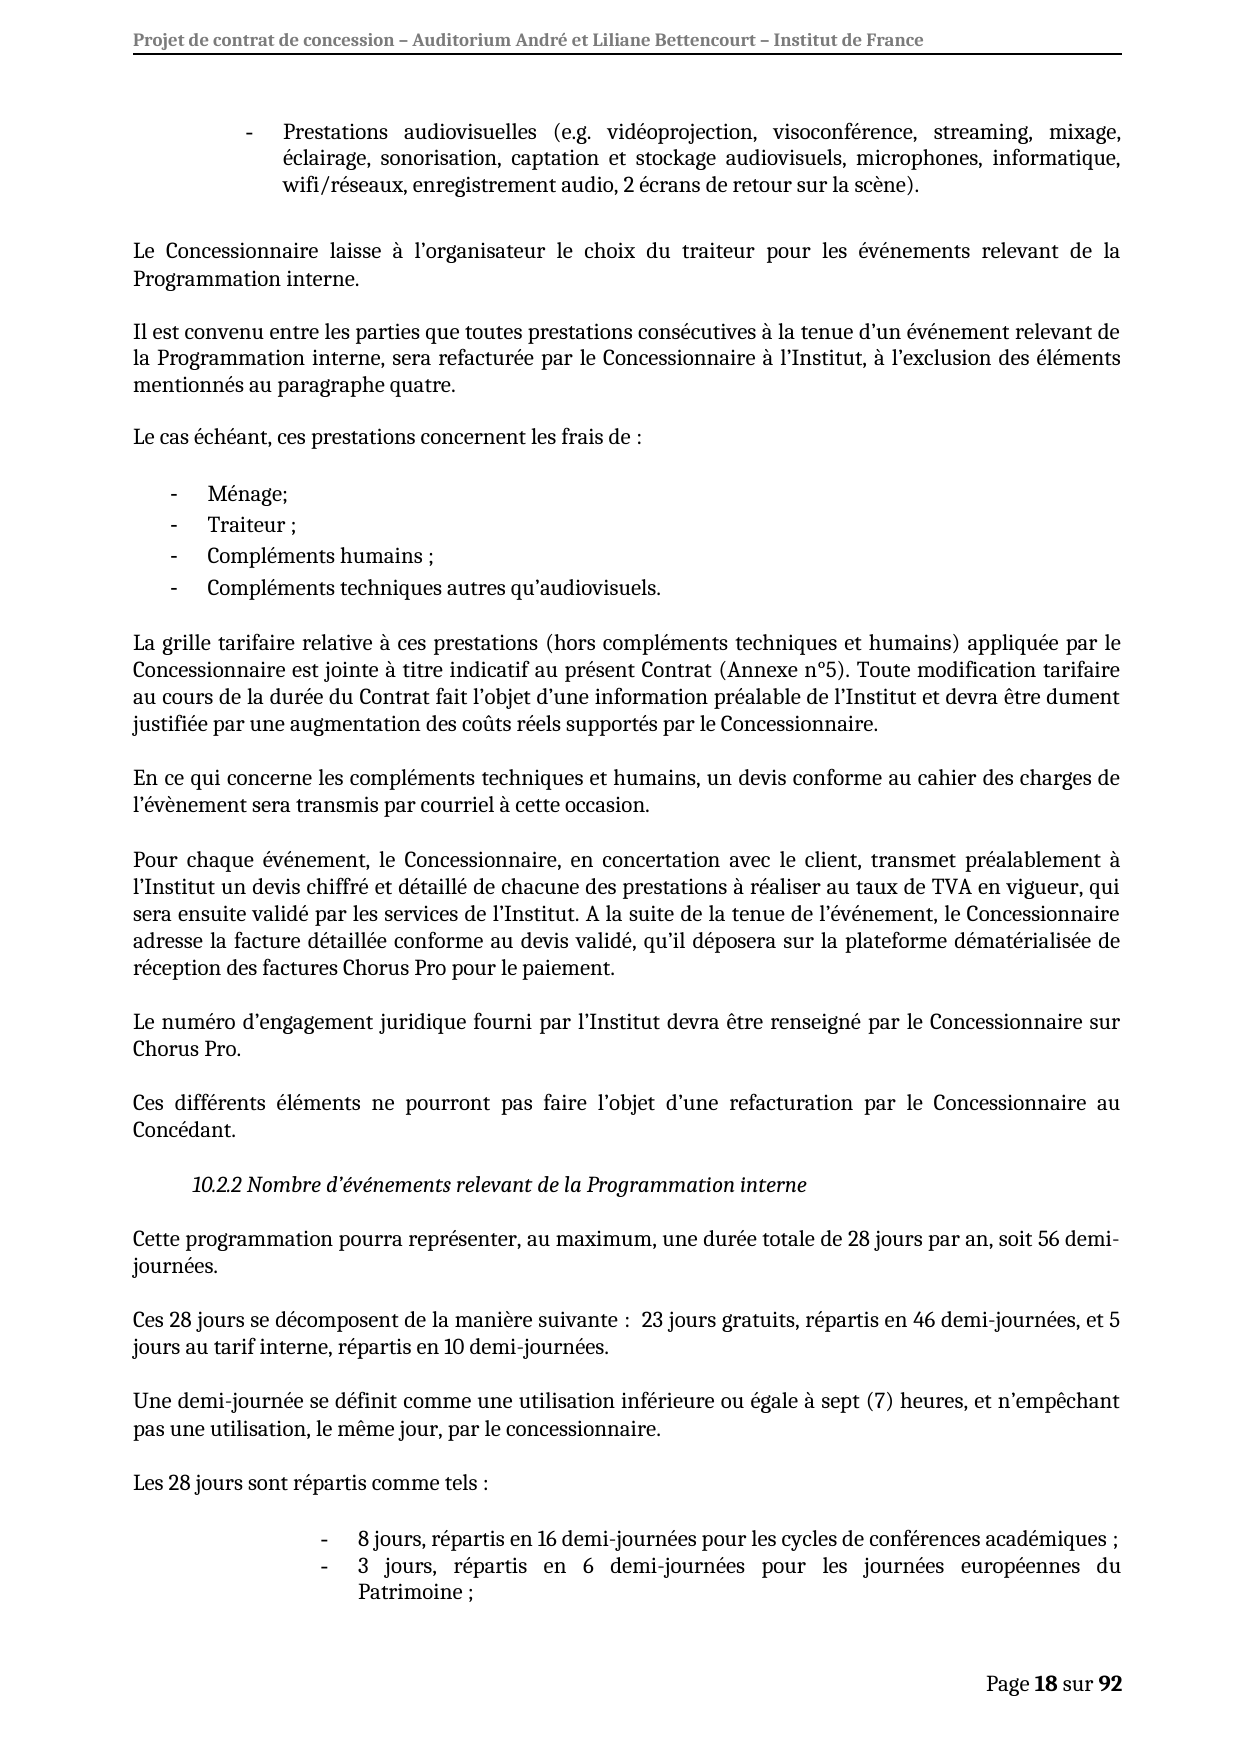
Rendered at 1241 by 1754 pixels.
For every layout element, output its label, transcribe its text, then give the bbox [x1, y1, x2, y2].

list Compléments techniques autres qu’audiovisuels. [170, 571, 1122, 602]
text En ce qui concerne les compléments techniques et humains, un devis conforme au cahier des charges de l’évènement sera transmis par courriel à cette occasion. [133, 764, 1122, 818]
text Cette programmation pourra représenter, au maximum, une durée totale de 28 jours par an, soit 56 demi-journées. [133, 1225, 1122, 1279]
list 3 jours, répartis en 6 demi-journées pour les journées européennes du Patrimoine ; [320, 1552, 1122, 1606]
text La grille tarifaire relative à ces prestations (hors compléments techniques et humains) appliquée par le Concessionnaire est jointe à titre indicatif au présent Contrat (Annexe n°5). Toute modification tarifaire au cours de la durée du Contrat fait l’objet d’une information préalable de l’Institut et devra être dument justifiée par une augmentation des coûts réels supportés par le Concessionnaire. [133, 629, 1122, 737]
list Prestations audiovisuelles (e.g. vidéoprojection, visoconférence, streaming, mixage, éclairage, sonorisation, captation et stockage audiovisuels, microphones, informatique, wifi/réseaux, enregistrement audio, 2 écrans de retour sur la scène). [245, 118, 1122, 198]
text Ces 28 jours se décomposent de la manière suivante : 23 jours gratuits, répartis en 46 demi-journées, et 5 jours au tarif interne, répartis en 10 demi-journées. [133, 1306, 1122, 1360]
list 8 jours, répartis en 16 demi-journées pour les cycles de conférences académiques ; [320, 1525, 1122, 1552]
text Le Concessionnaire laisse à l’organisateur le choix du traiteur pour les événements relevant de la Programmation interne. [133, 237, 1122, 292]
text Le numéro d’engagement juridique fourni par l’Institut devra être renseigné par le Concessionnaire sur Chorus Pro. [133, 1008, 1122, 1062]
list Traiteur ; [170, 508, 1122, 539]
text Pour chaque événement, le Concessionnaire, en concertation avec le client, transmet préalablement à l’Institut un devis chiffré et détaillé de chacune des prestations à réaliser au taux de TVA en vigueur, qui sera ensuite validé par les services de l’Institut. A la suite de la tenue de l’événement, le Concessionnaire adresse la facture détaillée conforme au devis validé, qu’il déposera sur la plateforme dématérialisée de réception des factures Chorus Pro pour le paiement. [133, 846, 1122, 981]
list Compléments humains ; [170, 539, 1122, 571]
text Ces différents éléments ne pourront pas faire l’objet d’une refacturation par le Concessionnaire au Concédant. [133, 1089, 1122, 1143]
subtitle 10.2.2 Nombre d’événements relevant de la Programmation interne [192, 1172, 1122, 1199]
text Le cas échéant, ces prestations concernent les frais de : [133, 424, 1122, 451]
text Une demi-journée se définit comme une utilisation inférieure ou égale à sept (7) heures, et n’empêchant pas une utilisation, le même jour, par le concessionnaire. [133, 1387, 1122, 1442]
text Il est convenu entre les parties que toutes prestations consécutives à la tenue d’un événement relevant de la Programmation interne, sera refacturée par le Concessionnaire à l’Institut, à l’exclusion des éléments mentionnés au paragraphe quatre. [133, 319, 1122, 398]
list Ménage; [170, 477, 1122, 508]
text Les 28 jours sont répartis comme tels : [133, 1469, 1122, 1496]
